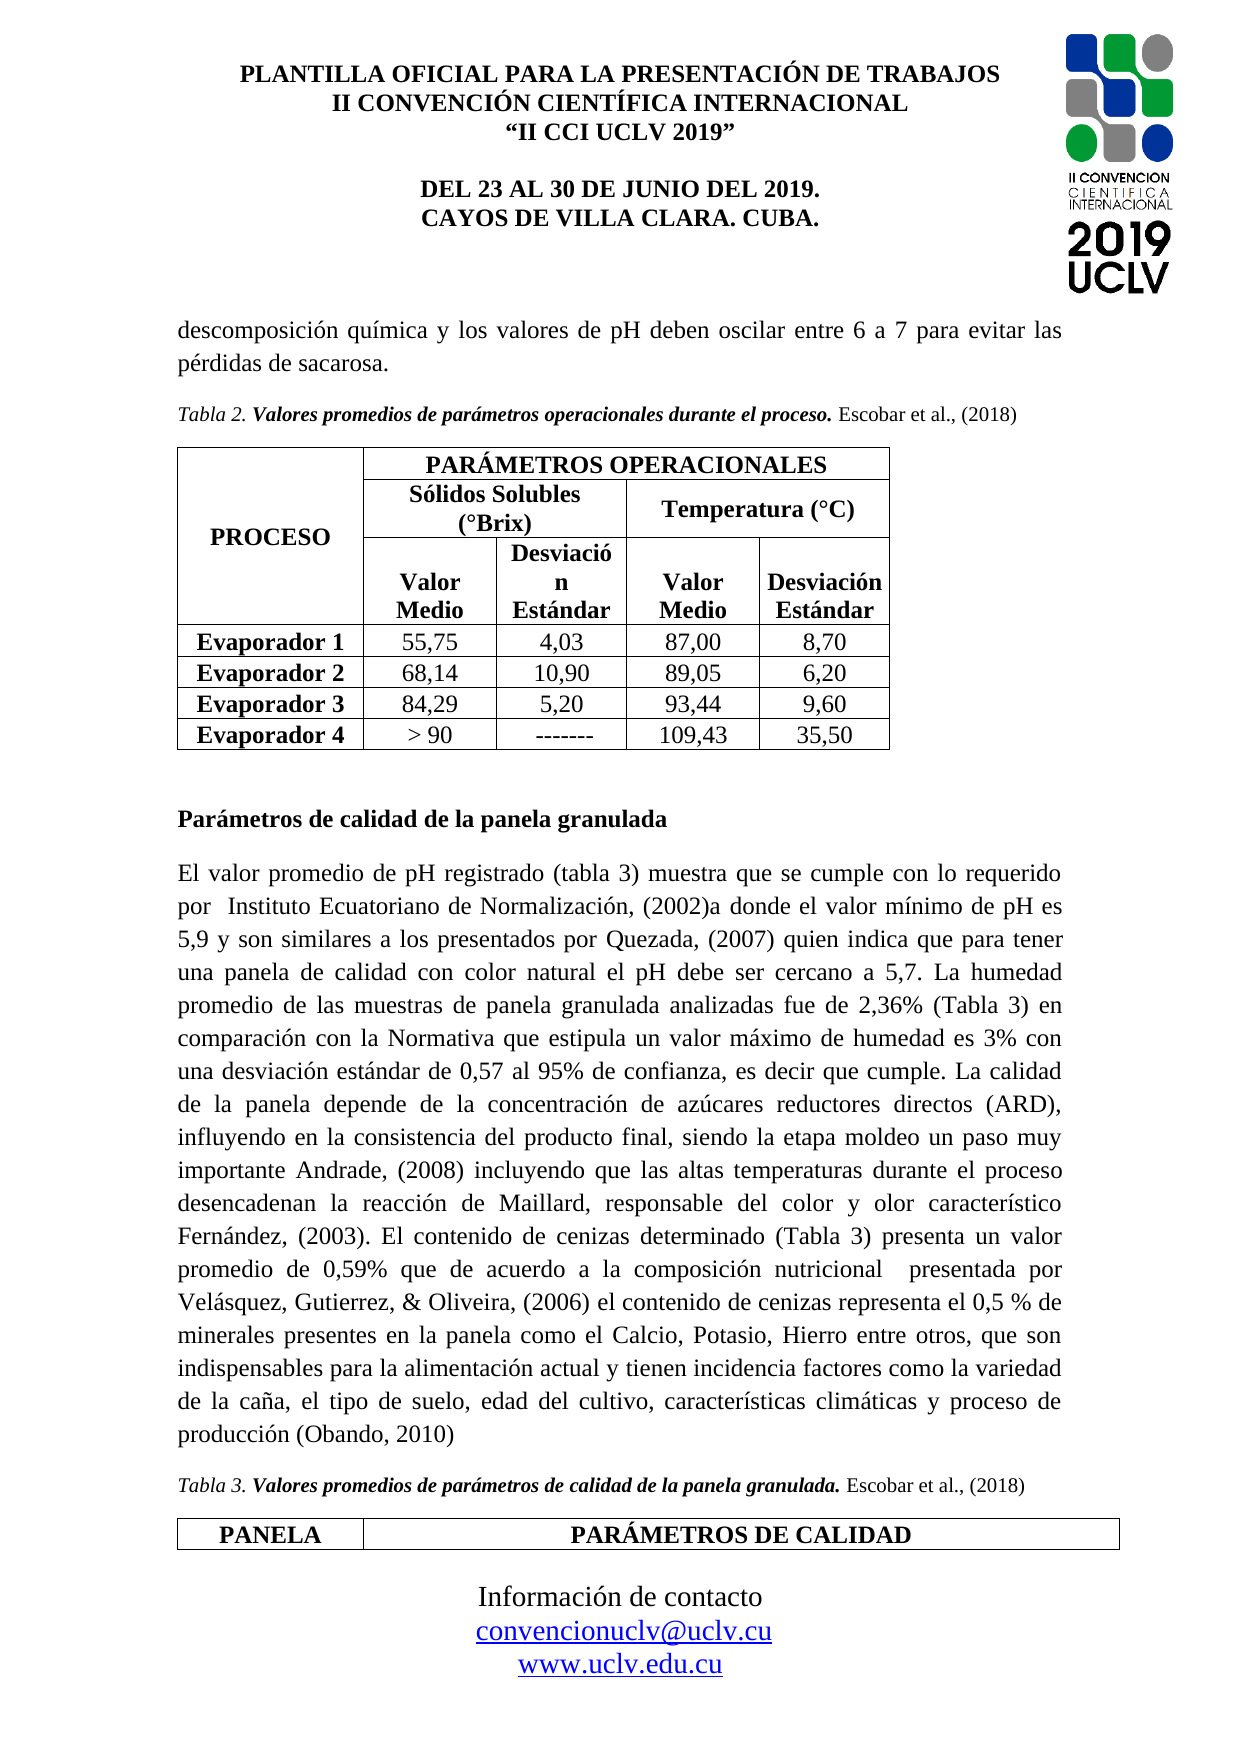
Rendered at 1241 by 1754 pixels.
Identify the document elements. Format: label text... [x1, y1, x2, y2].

table_cell Desviación Estándar [760, 538, 889, 624]
table_cell 93,44 [627, 688, 759, 718]
table_header PARÁMETROS OPERACIONALES [364, 448, 889, 478]
table_cell 8,70 [760, 625, 889, 656]
table_cell 87,00 [627, 625, 759, 656]
table_cell 10,90 [497, 657, 626, 687]
table_header PROCESO [178, 448, 363, 624]
table_cell Evaporador 1 [178, 625, 363, 656]
table_cell Valor Medio [364, 538, 496, 624]
table_cell ------- [497, 719, 626, 749]
table_header PANELA GRANULADA [178, 1519, 363, 1549]
text El valor promedio de pH registrado (tabla 3) muestra que se cumple con lo requerido por Instituto Ecuatoriano de Normalización, (2002)a donde el valor mínimo de pH es 5,9 y son similares a los presentados por Quezada, (2007) quien indica que para tener una panela de calidad con color natural el pH debe ser cercano a 5,7. La humedad promedio de las muestras de panela granulada analizadas fue de 2,36% (Tabla 3) en comparación con la Normativa que estipula un valor máximo de humedad es 3% con una desviación estándar de 0,57 al 95% de confianza, es decir que cumple. La calidad de la panela depende de la concentración de azúcares reductores directos (ARD), influyendo en la consistencia del producto final, siendo la etapa moldeo un paso muy importante Andrade, (2008) incluyendo que las altas temperaturas durante el proceso desencadenan la reacción de Maillard, responsable del color y olor característico Fernández, (2003). El contenido de cenizas determinado (Tabla 3) presenta un valor promedio de 0,59% que de acuerdo a la composición nutricional presentada por Velásquez, Gutierrez, & Oliveira, (2006) el contenido de cenizas representa el 0,5 % de minerales presentes en la panela como el Calcio, Potasio, Hierro entre otros, que son indispensables para la alimentación actual y tienen incidencia factores como la variedad de la caña, el tipo de suelo, edad del cultivo, características climáticas y proceso de producción (Obando, 2010) [177, 858, 1063, 1448]
table_cell 84,29 [364, 688, 496, 718]
table_header PARÁMETROS DE CALIDAD [364, 1519, 1119, 1549]
table_cell Temperatura (°C) [627, 480, 889, 537]
text Tabla 2. Valores promedios de parámetros operacionales durante el proceso. Escobar et al., (2018) [177, 402, 1063, 426]
table_cell Evaporador 4 [178, 719, 363, 749]
table_cell Sólidos Solubles (°Brix) [364, 480, 626, 537]
table_cell 109,43 [627, 719, 759, 749]
picture [1061, 31, 1182, 303]
table_cell 9,60 [760, 688, 889, 718]
table_cell 55,75 [364, 625, 496, 656]
table_cell Valor Medio [627, 538, 759, 624]
table_cell 6,20 [760, 657, 889, 687]
table_cell 35,50 [760, 719, 889, 749]
table_cell Desviación Estándar [497, 538, 626, 624]
text Tabla 3. Valores promedios de parámetros de calidad de la panela granulada. Escobar et al., (2018) [177, 1473, 1063, 1497]
table_cell Evaporador 2 [178, 657, 363, 687]
table_cell 5,20 [497, 688, 626, 718]
table_cell 4,03 [497, 625, 626, 656]
table_cell Evaporador 3 [178, 688, 363, 718]
table_cell 68,14 [364, 657, 496, 687]
table_cell 89,05 [627, 657, 759, 687]
text Parámetros de calidad de la panela granulada [177, 804, 1063, 833]
table_cell > 90 [364, 719, 496, 749]
